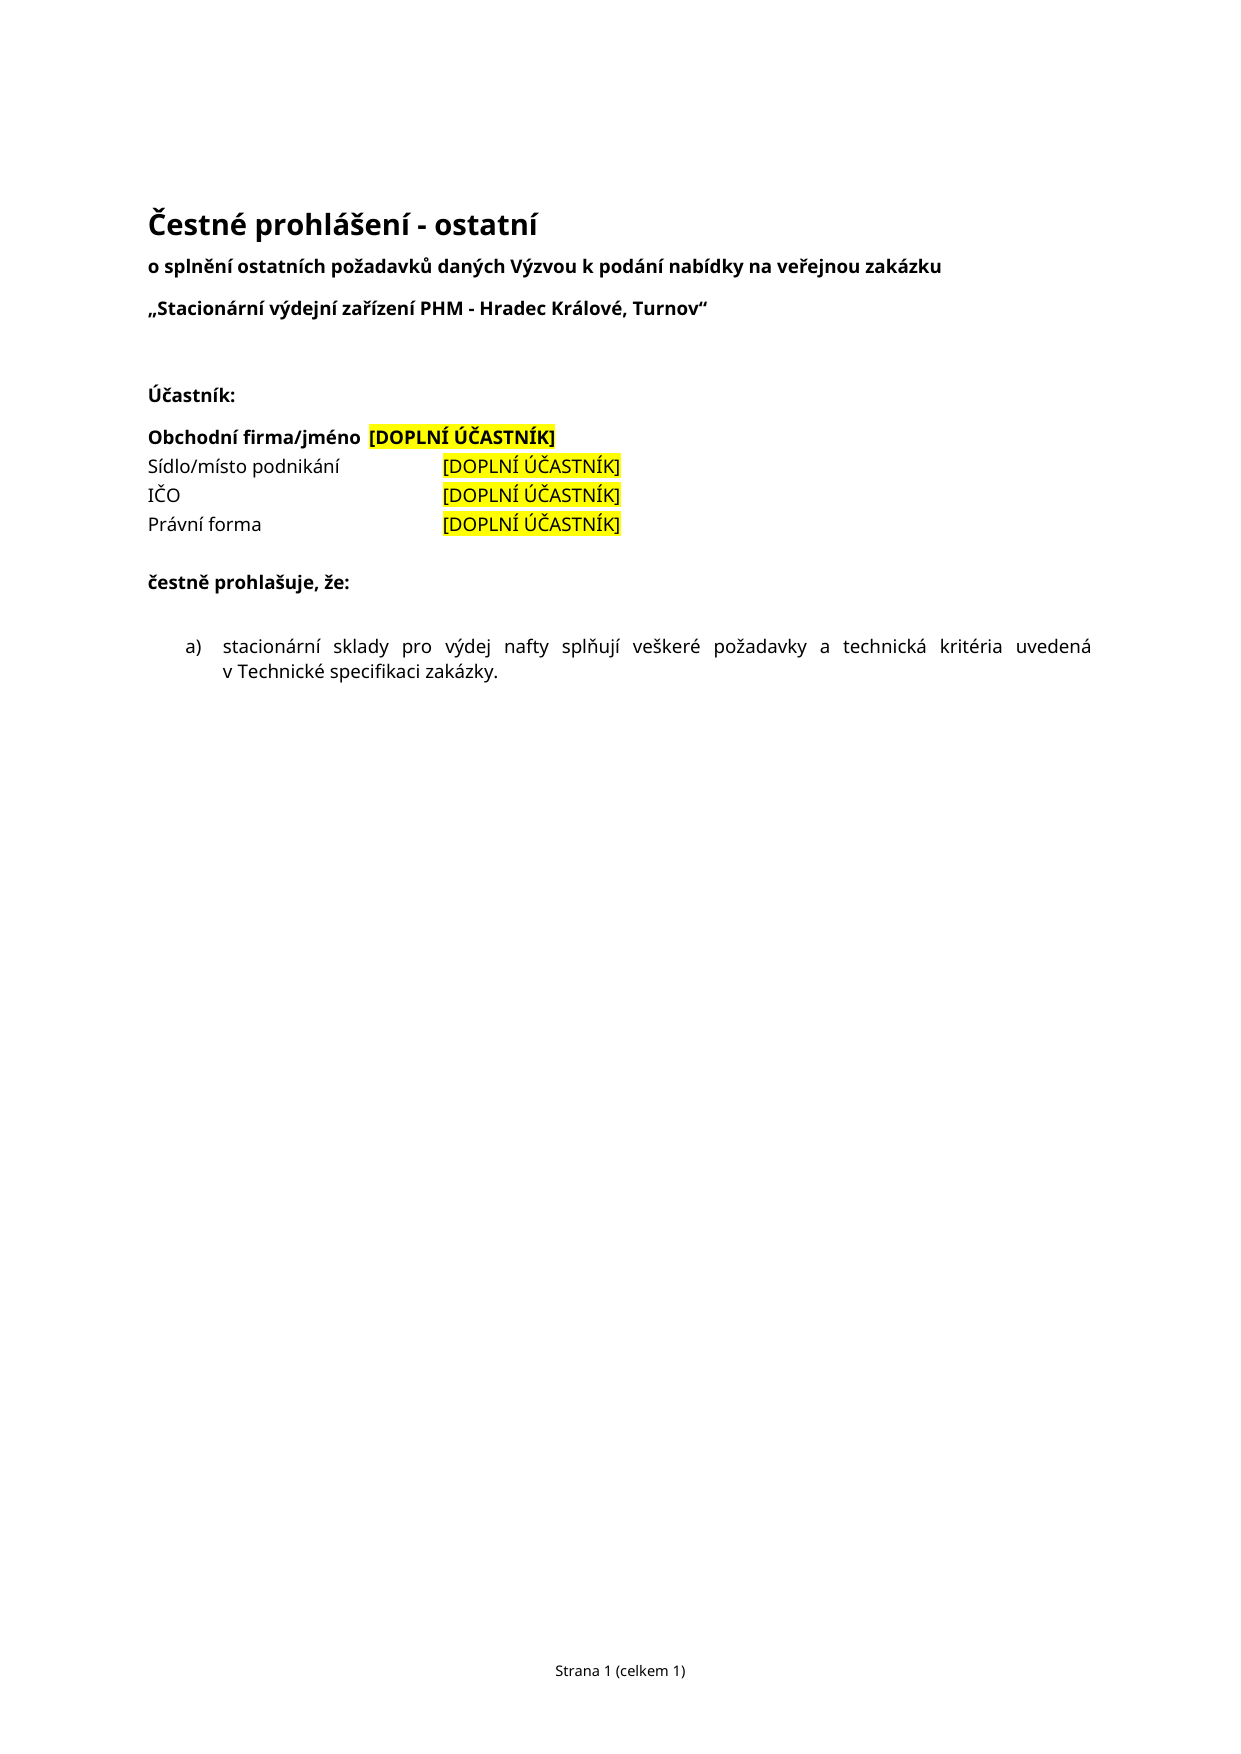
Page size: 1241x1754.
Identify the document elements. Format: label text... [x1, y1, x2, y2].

text čestně prohlašuje, že: [148, 562, 1092, 595]
text Čestné prohlášení - ostatní [148, 216, 1092, 241]
text Právní forma [DOPLNÍ ÚČASTNÍK] [148, 508, 1092, 537]
text Obchodní firma/jméno [DOPLNÍ ÚČASTNÍK] [148, 421, 1092, 450]
text Účastník: [148, 377, 1092, 408]
list stacionární sklady pro výdej nafty splňují veškeré požadavky a technická kritéria uvedená v Technické specifikaci zakázky. [185, 633, 1092, 684]
text o splnění ostatních požadavků daných Výzvou k podání nabídky na veřejnou zakázku [148, 253, 1092, 278]
text Sídlo/místo podnikání [DOPLNÍ ÚČASTNÍK] [148, 450, 1092, 479]
text „Stacionární výdejní zařízení PHM - Hradec Králové, Turnov“ [148, 291, 1092, 322]
text IČO [DOPLNÍ ÚČASTNÍK] [148, 479, 1092, 508]
